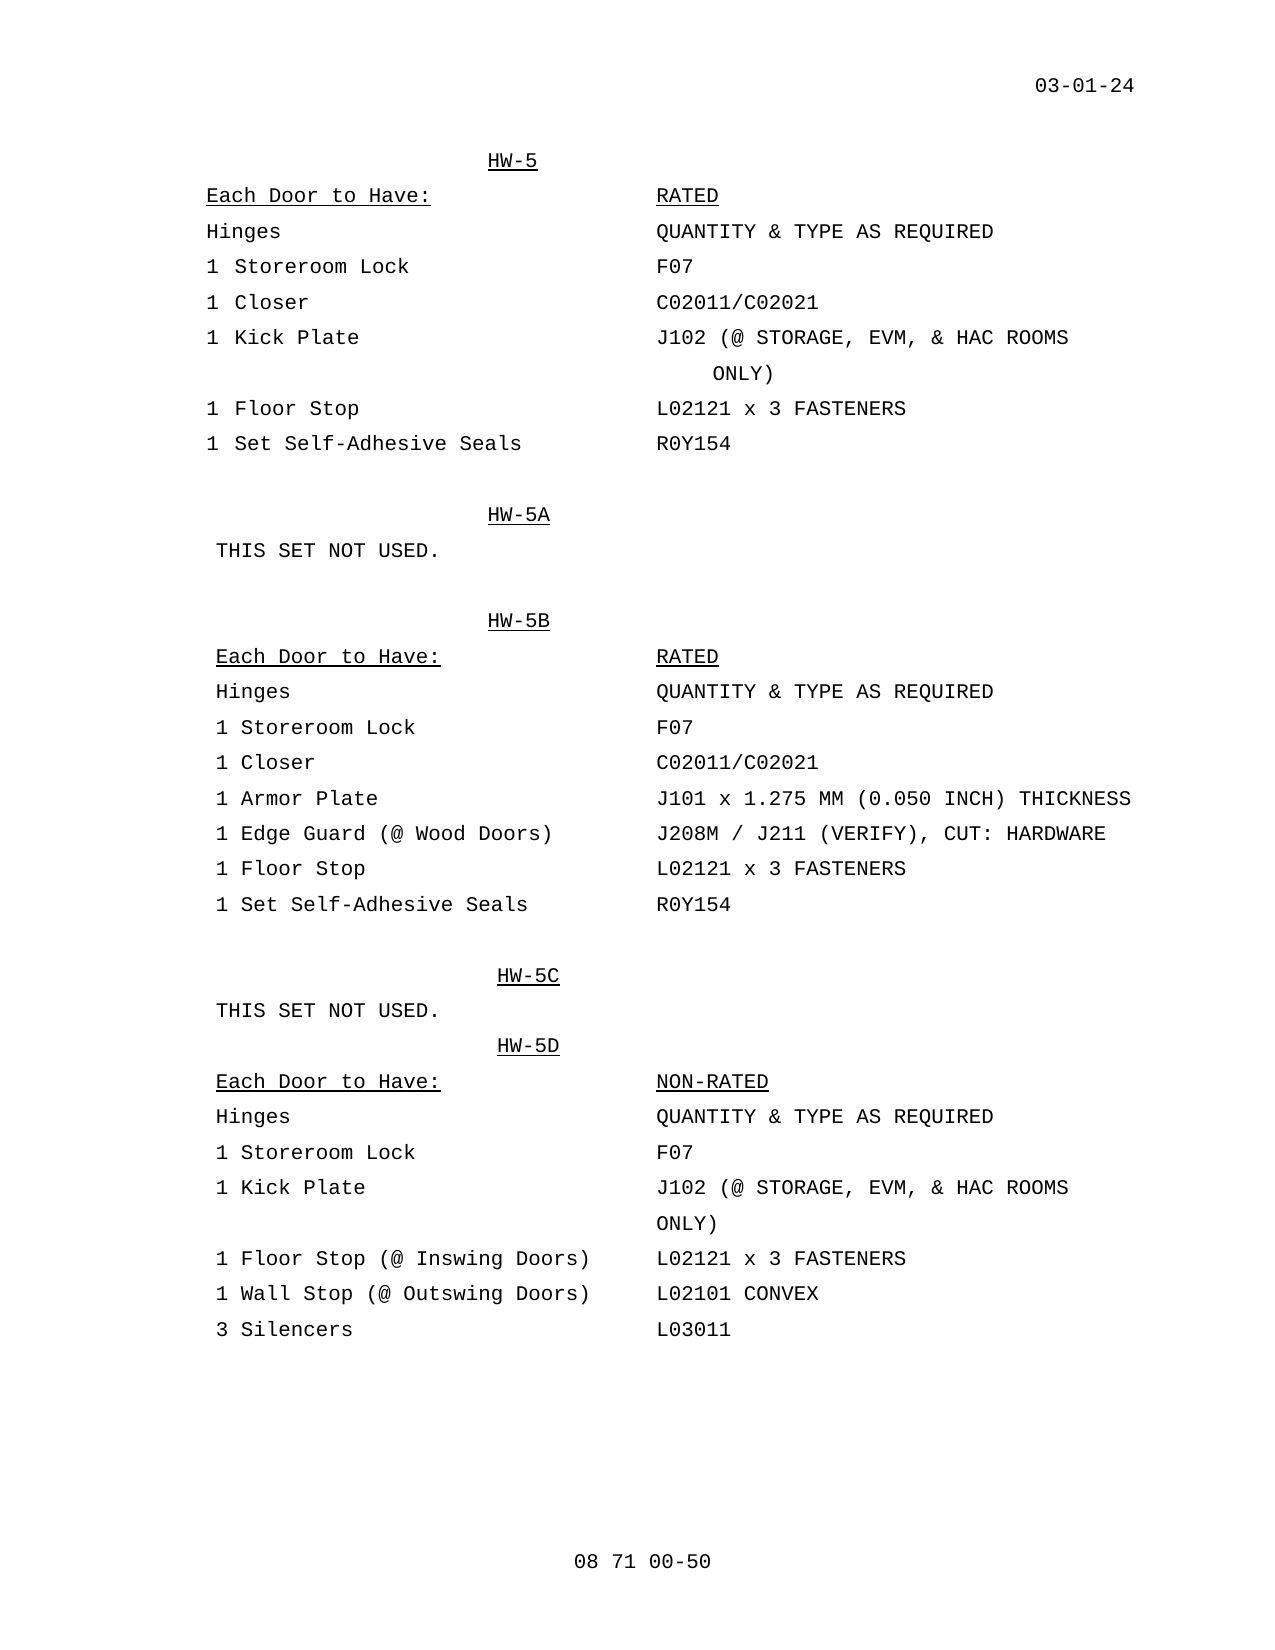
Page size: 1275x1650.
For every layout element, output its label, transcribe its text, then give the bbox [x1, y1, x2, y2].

list Each Door to Have: NON-RATED [216, 1071, 1134, 1094]
list 1 Kick Plate J102 (@ STORAGE, EVM, & HAC ROOMS ONLY) [216, 1177, 1134, 1236]
list HW-5 [487, 150, 1134, 174]
list 1 Closer C02011/C02021 [206, 292, 1134, 315]
list HW-5A [216, 504, 1134, 528]
list Hinges QUANTITY & TYPE AS REQUIRED [206, 221, 1134, 244]
list HW-5B [216, 610, 1134, 634]
list THIS SET NOT USED. [216, 539, 1134, 563]
list Hinges QUANTITY & TYPE AS REQUIRED [216, 681, 1134, 705]
list 1 Armor Plate J101 x 1.275 MM (0.050 INCH) THICKNESS [216, 787, 1134, 811]
list HW-5C [216, 964, 1134, 988]
list Each Door to Have: RATED [206, 185, 1134, 209]
list 1 Set Self-Adhesive Seals R0Y154 [206, 433, 1134, 457]
list 1 Storeroom Lock F07 [206, 256, 1134, 280]
list 1 Storeroom Lock F07 [216, 717, 1134, 740]
list 1 Closer C02011/C02021 [216, 752, 1134, 776]
list THIS SET NOT USED. [216, 1000, 1134, 1024]
list 3 Silencers L03011 [216, 1319, 1134, 1342]
list 1 Floor Stop L02121 x 3 FASTENERS [206, 398, 1134, 422]
list HW-5D [216, 1035, 1134, 1059]
list 1 Wall Stop (@ Outswing Doors) L02101 CONVEX [216, 1283, 1134, 1307]
list 1 Floor Stop (@ Inswing Doors) L02121 x 3 FASTENERS [216, 1248, 1134, 1272]
list 1 Edge Guard (@ Wood Doors) J208M / J211 (VERIFY), CUT: HARDWARE [216, 823, 1134, 847]
list 1 Kick Plate J102 (@ STORAGE, EVM, & HAC ROOMS ONLY) [206, 327, 1134, 386]
list Each Door to Have: RATED [216, 646, 1134, 669]
list 1 Floor Stop L02121 x 3 FASTENERS [216, 858, 1134, 882]
list 1 Set Self-Adhesive Seals R0Y154 [216, 894, 1134, 917]
list Hinges QUANTITY & TYPE AS REQUIRED [216, 1106, 1134, 1130]
list 1 Storeroom Lock F07 [216, 1142, 1134, 1165]
